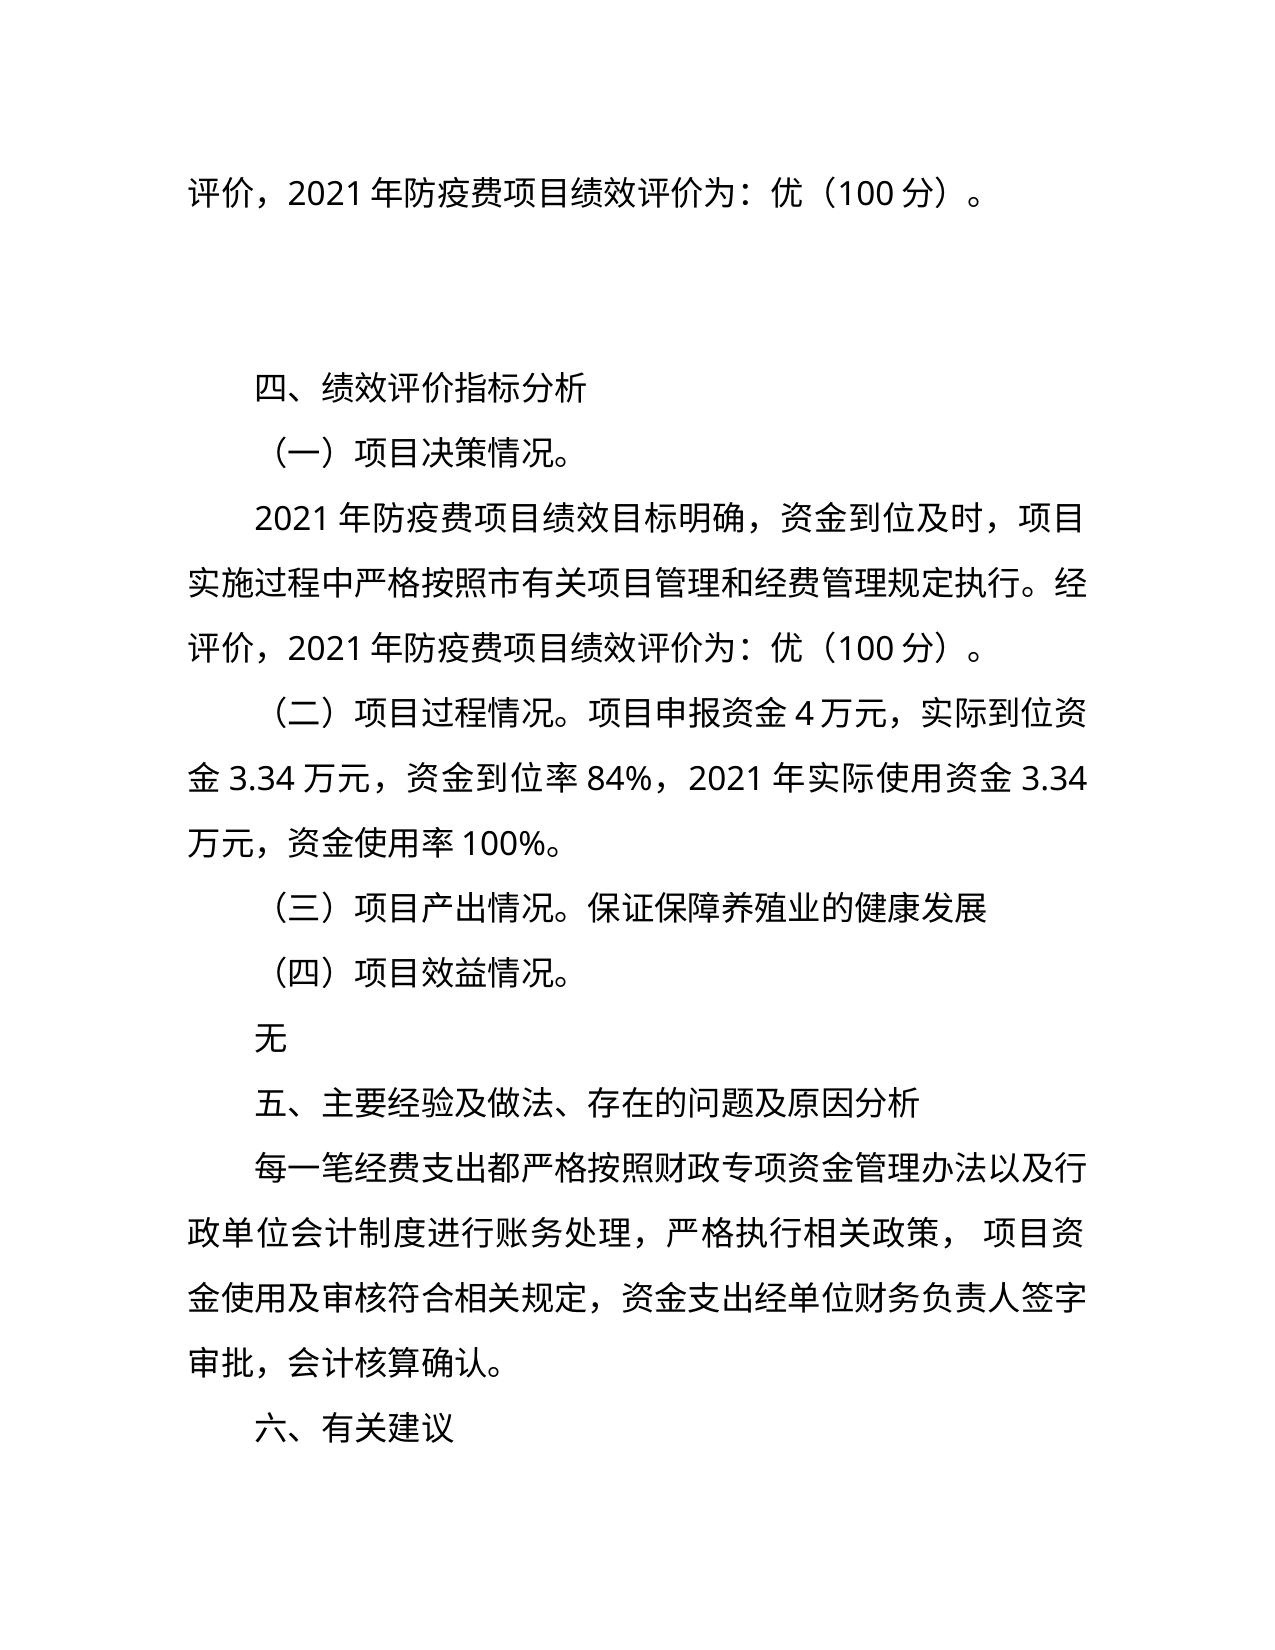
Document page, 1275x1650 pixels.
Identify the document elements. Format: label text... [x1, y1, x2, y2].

text （一）项目决策情况。 [187, 419, 1087, 484]
text 五、主要经验及做法、存在的问题及原因分析 [187, 1069, 1087, 1134]
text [187, 484, 1087, 679]
text 四、绩效评价指标分析 [187, 354, 1087, 419]
text （四）项目效益情况。 [187, 939, 1087, 1004]
list 有关建议 [187, 1394, 1087, 1459]
text 每一笔经费支出都严格按照财政专项资金管理办法以及行政单位会计制度进行账务处理，严格执行相关政策， 项目资金使用及审核符合相关规定，资金支出经单位财务负责人签字审批，会计核算确认。 [187, 1134, 1087, 1394]
text （二）项目过程情况。项目申报资金4万元，实际到位资金3.34万元，资金到位率84%，2021年实际使用资金3.34万元，资金使用率100%。 [187, 679, 1087, 874]
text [187, 159, 1087, 224]
text 无 [187, 1004, 1087, 1069]
text （三）项目产出情况。保证保障养殖业的健康发展 [187, 874, 1087, 939]
